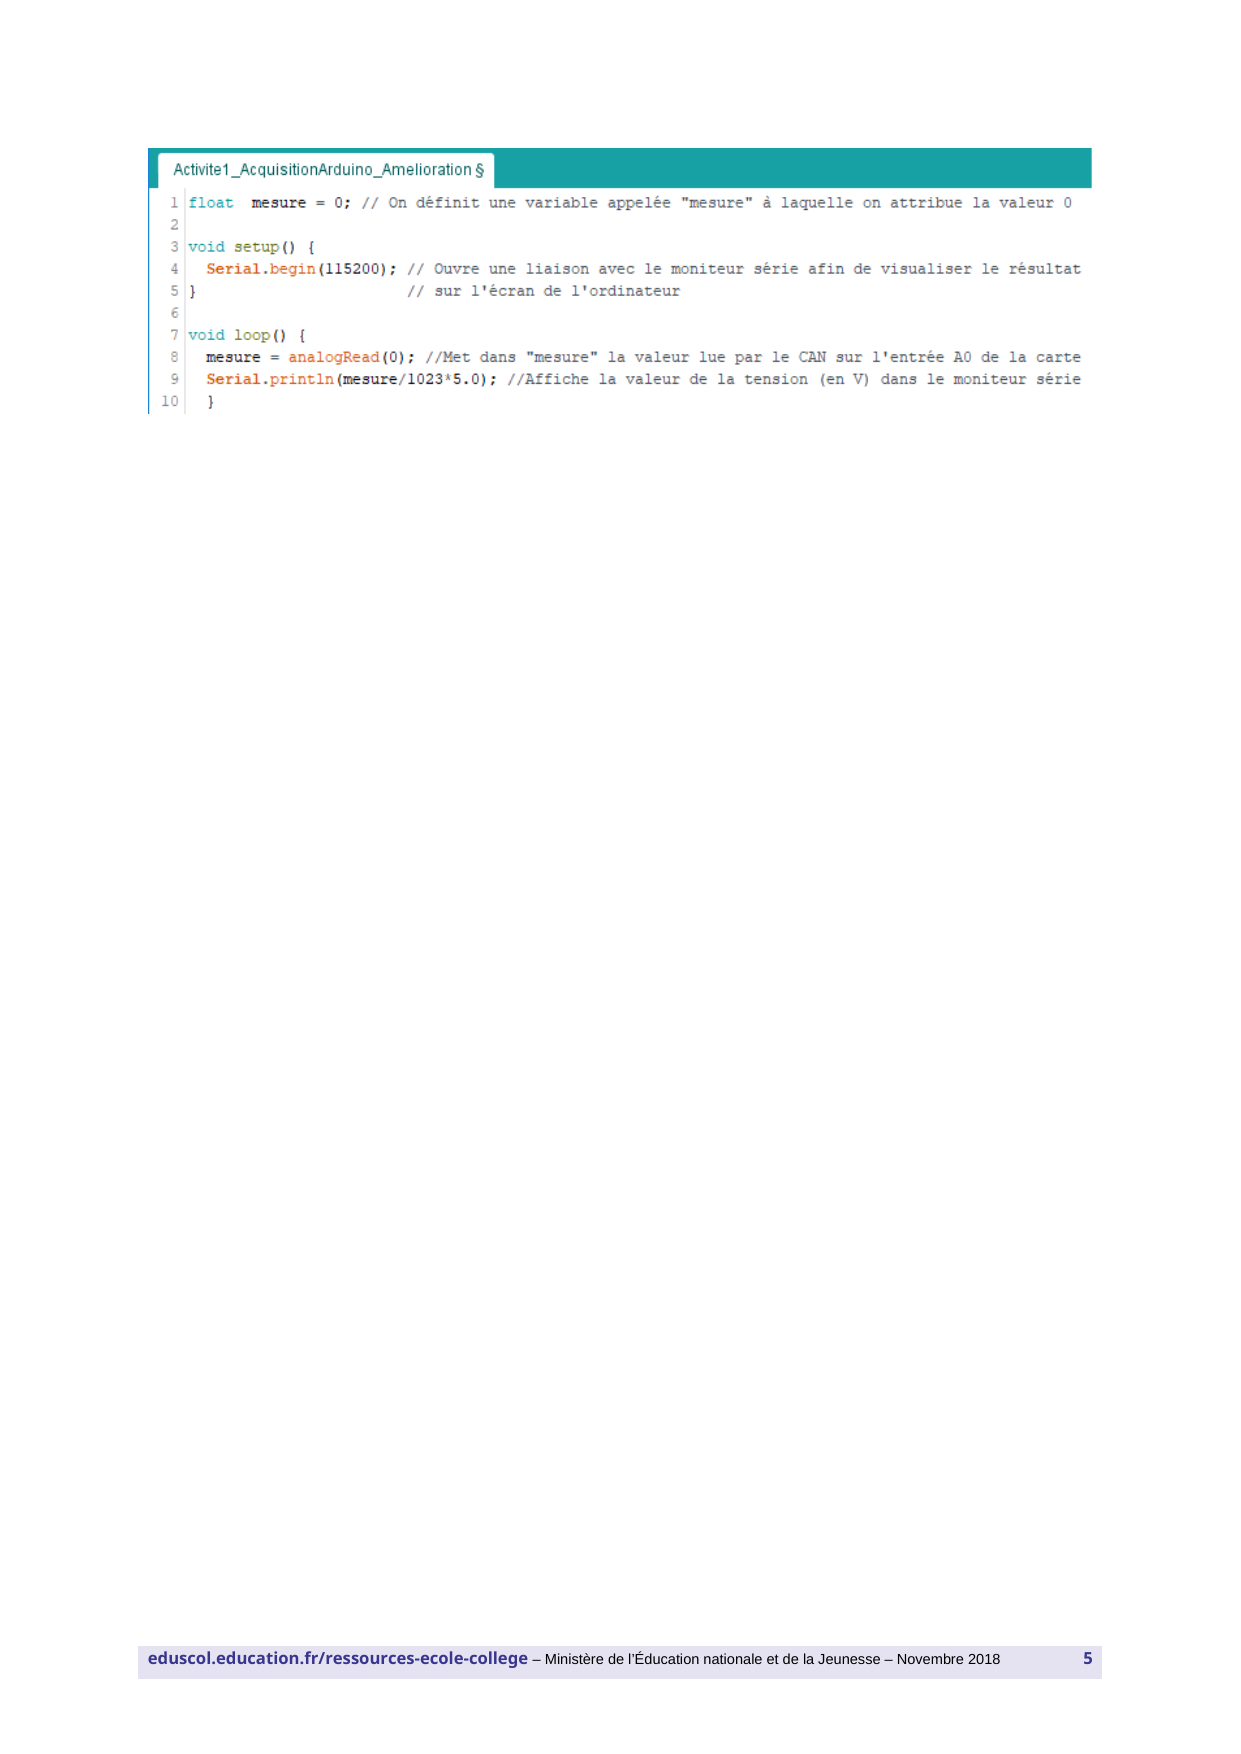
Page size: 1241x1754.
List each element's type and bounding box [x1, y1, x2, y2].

picture [148, 148, 1092, 414]
